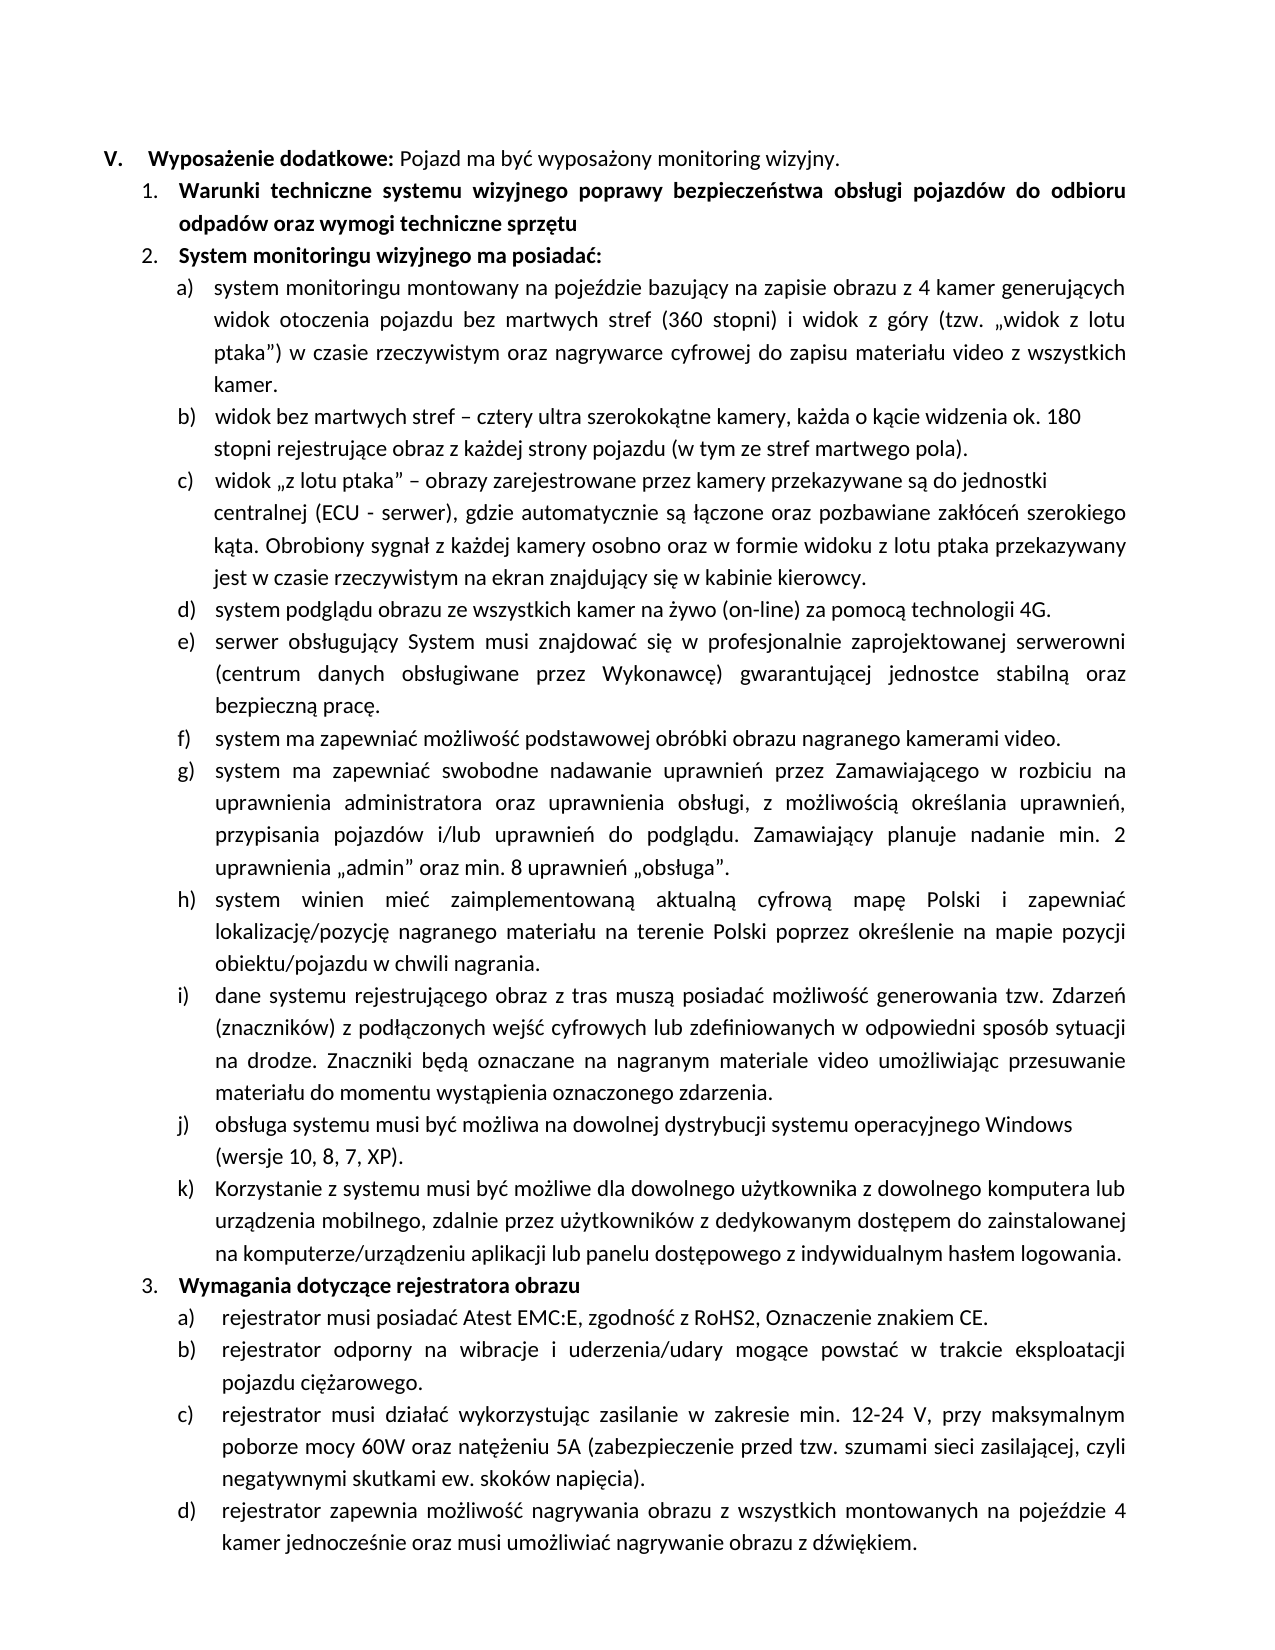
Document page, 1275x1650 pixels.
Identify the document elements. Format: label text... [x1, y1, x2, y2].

list System monitoringu wizyjnego ma posiadać: [141, 241, 1127, 269]
list rejestrator zapewnia możliwość nagrywania obrazu z wszystkich montowanych na pojeździe 4 kamer jednocześnie oraz musi umożliwiać nagrywanie obrazu z dźwiękiem. [177, 1496, 1127, 1557]
list widok bez martwych stref – cztery ultra szerokokątne kamery, każda o kącie widzenia ok. 180 [177, 402, 1127, 430]
list Korzystanie z systemu musi być możliwe dla dowolnego użytkownika z dowolnego komputera lub urządzenia mobilnego, zdalnie przez użytkowników z dedykowanym dostępem do zainstalowanej na komputerze/urządzeniu aplikacji lub panelu dostępowego z indywidualnym hasłem logowania. [177, 1174, 1127, 1267]
list Wymagania dotyczące rejestratora obrazu [141, 1271, 1127, 1299]
list Warunki techniczne systemu wizyjnego poprawy bezpieczeństwa obsługi pojazdów do odbioru odpadów oraz wymogi techniczne sprzętu [141, 177, 1127, 237]
list rejestrator musi działać wykorzystując zasilanie w zakresie min. 12-24 V, przy maksymalnym poborze mocy 60W oraz natężeniu 5A (zabezpieczenie przed tzw. szumami sieci zasilającej, czyli negatywnymi skutkami ew. skoków napięcia). [177, 1400, 1127, 1492]
list system podglądu obrazu ze wszystkich kamer na żywo (on-line) za pomocą technologii 4G. [177, 595, 1127, 623]
list system ma zapewniać swobodne nadawanie uprawnień przez Zamawiającego w rozbiciu na uprawnienia administratora oraz uprawnienia obsługi, z możliwością określania uprawnień, przypisania pojazdów i/lub uprawnień do podglądu. Zamawiający planuje nadanie min. 2 uprawnienia „admin” oraz min. 8 uprawnień „obsługa”. [177, 756, 1127, 881]
list dane systemu rejestrującego obraz z tras muszą posiadać możliwość generowania tzw. Zdarzeń (znaczników) z podłączonych wejść cyfrowych lub zdefiniowanych w odpowiedni sposób sytuacji na drodze. Znaczniki będą oznaczane na nagranym materiale video umożliwiając przesuwanie materiału do momentu wystąpienia oznaczonego zdarzenia. [177, 981, 1127, 1106]
list rejestrator odporny na wibracje i uderzenia/udary mogące powstać w trakcie eksploatacji pojazdu ciężarowego. [177, 1335, 1127, 1396]
list widok „z lotu ptaka” – obrazy zarejestrowane przez kamery przekazywane są do jednostki [177, 466, 1127, 494]
list Wyposażenie dodatkowe: Pojazd ma być wyposażony monitoring wizyjny. [103, 144, 1127, 172]
list (wersje 10, 8, 7, XP). [215, 1142, 1127, 1170]
list obsługa systemu musi być możliwa na dowolnej dystrybucji systemu operacyjnego Windows [177, 1110, 1127, 1138]
list system winien mieć zaimplementowaną aktualną cyfrową mapę Polski i zapewniać lokalizację/pozycję nagranego materiału na terenie Polski poprzez określenie na mapie pozycji obiektu/pojazdu w chwili nagrania. [177, 885, 1127, 977]
list serwer obsługujący System musi znajdować się w profesjonalnie zaprojektowanej serwerowni (centrum danych obsługiwane przez Wykonawcę) gwarantującej jednostce stabilną oraz bezpieczną pracę. [177, 627, 1127, 720]
text centralnej (ECU - serwer), gdzie automatycznie są łączone oraz pozbawiane zakłóceń szerokiego kąta. Obrobiony sygnał z każdej kamery osobno oraz w formie widoku z lotu ptaka przekazywany jest w czasie rzeczywistym na ekran znajdujący się w kabinie kierowcy. [213, 498, 1127, 591]
list system ma zapewniać możliwość podstawowej obróbki obrazu nagranego kamerami video. [177, 724, 1127, 752]
list system monitoringu montowany na pojeździe bazujący na zapisie obrazu z 4 kamer generujących widok otoczenia pojazdu bez martwych stref (360 stopni) i widok z góry (tzw. „widok z lotu ptaka”) w czasie rzeczywistym oraz nagrywarce cyfrowej do zapisu materiału video z wszystkich kamer. [176, 273, 1127, 398]
text stopni rejestrujące obraz z każdej strony pojazdu (w tym ze stref martwego pola). [213, 434, 1127, 462]
list rejestrator musi posiadać Atest EMC:E, zgodność z RoHS2, Oznaczenie znakiem CE. [177, 1303, 1127, 1331]
